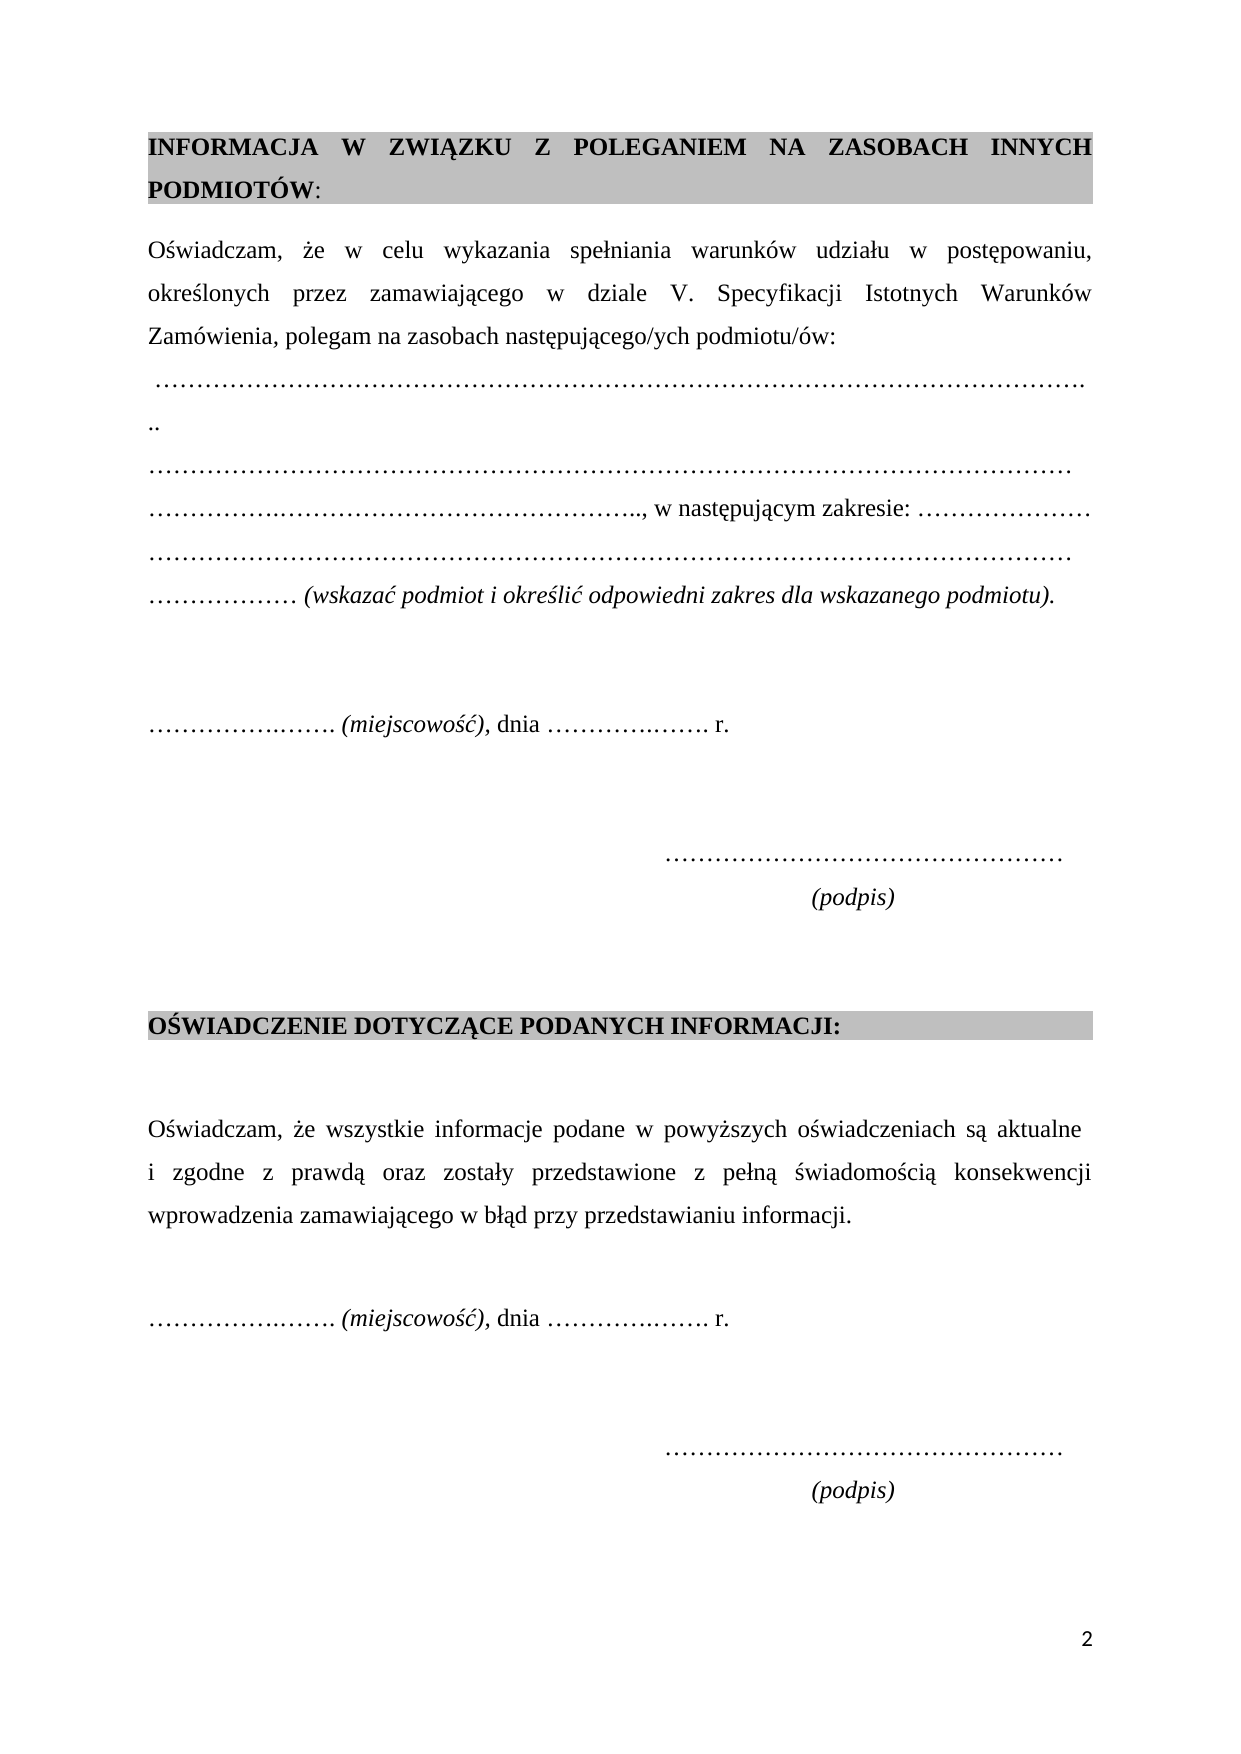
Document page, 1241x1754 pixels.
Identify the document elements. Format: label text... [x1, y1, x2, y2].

text OŚWIADCZENIE DOTYCZĄCE PODANYCH INFORMACJI: [148, 1011, 1093, 1040]
text (podpis) [738, 1476, 1093, 1504]
text Oświadczam, że wszystkie informacje podane w powyższych oświadczeniach są aktualne i zgodne z prawdą oraz zostały przedstawione z pełną świadomością konsekwencji wprowadzenia zamawiającego w błąd przy przedstawianiu informacji. [148, 1114, 1093, 1229]
text …………….……. (miejscowość), dnia ………….……. r. [148, 1303, 1093, 1332]
text …………………………………………………………………………………………………. [148, 364, 1093, 393]
text Oświadczam, że w celu wykazania spełniania warunków udziału w postępowaniu, określonych przez zamawiającego w dziale V. Specyfikacji Istotnych Warunków Zamówienia, polegam na zasobach następującego/ych podmiotu/ów: [148, 235, 1093, 350]
text INFORMACJA W ZWIĄZKU Z POLEGANIEM NA ZASOBACH INNYCH PODMIOTÓW: [148, 132, 1093, 204]
text ………………………………………… [148, 838, 1093, 867]
text …………….……. (miejscowość), dnia ………….……. r. [148, 709, 1093, 738]
text ………………………………………………………………………………………………………………… (wskazać podmiot i określić odpowiedni zakres dla wskazanego podmiotu). [148, 537, 1093, 608]
text (podpis) [738, 882, 1093, 910]
text ………………………………………… [148, 1432, 1093, 1461]
text ..……………………………………………………………………………………………………………….…………………………………….., w następującym zakresie: ………………… [148, 407, 1093, 522]
